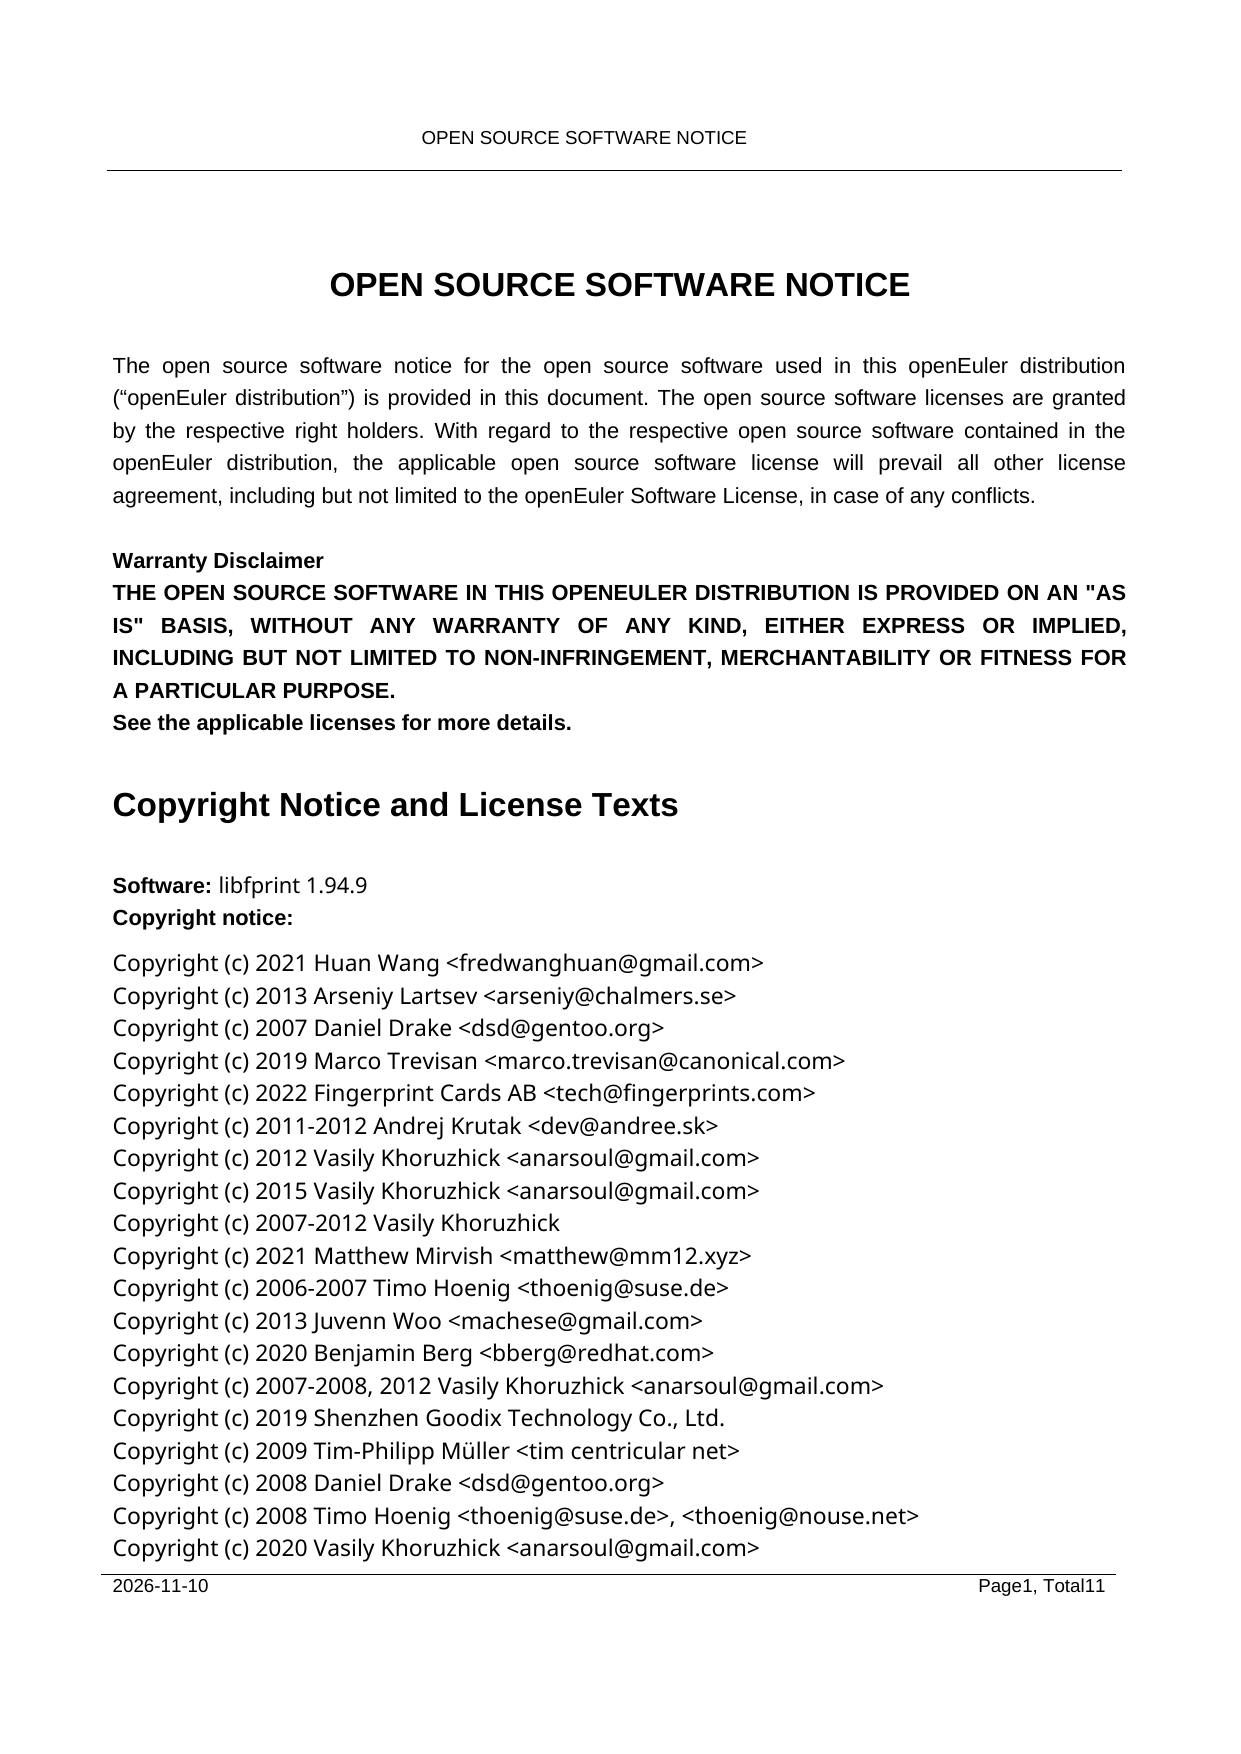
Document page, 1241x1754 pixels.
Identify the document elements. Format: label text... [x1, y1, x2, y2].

text THE OPEN SOURCE SOFTWARE IN THIS OPENEULER DISTRIBUTION IS PROVIDED ON AN "AS IS" BASIS, WITHOUT ANY WARRANTY OF ANY KIND, EITHER EXPRESS OR IMPLIED, INCLUDING BUT NOT LIMITED TO NON-INFRINGEMENT, MERCHANTABILITY OR FITNESS FOR A PARTICULAR PURPOSE. See the applicable licenses for more details. [112, 576, 1128, 739]
text Copyright notice: [112, 901, 1128, 934]
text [112, 947, 1128, 1564]
text Copyright Notice and License Texts [112, 771, 1128, 836]
text OPEN SOURCE SOFTWARE NOTICE [112, 251, 1128, 316]
text Warranty Disclaimer [112, 544, 1128, 576]
text The open source software notice for the open source software used in this openEuler distribution (“openEuler distribution”) is provided in this document. The open source software licenses are granted by the respective right holders. With regard to the respective open source software contained in the openEuler distribution, the applicable open source software license will prevail all other license agreement, including but not limited to the openEuler Software License, in case of any conflicts. [112, 349, 1128, 511]
title Software: libfprint 1.94.9 [112, 869, 1128, 901]
